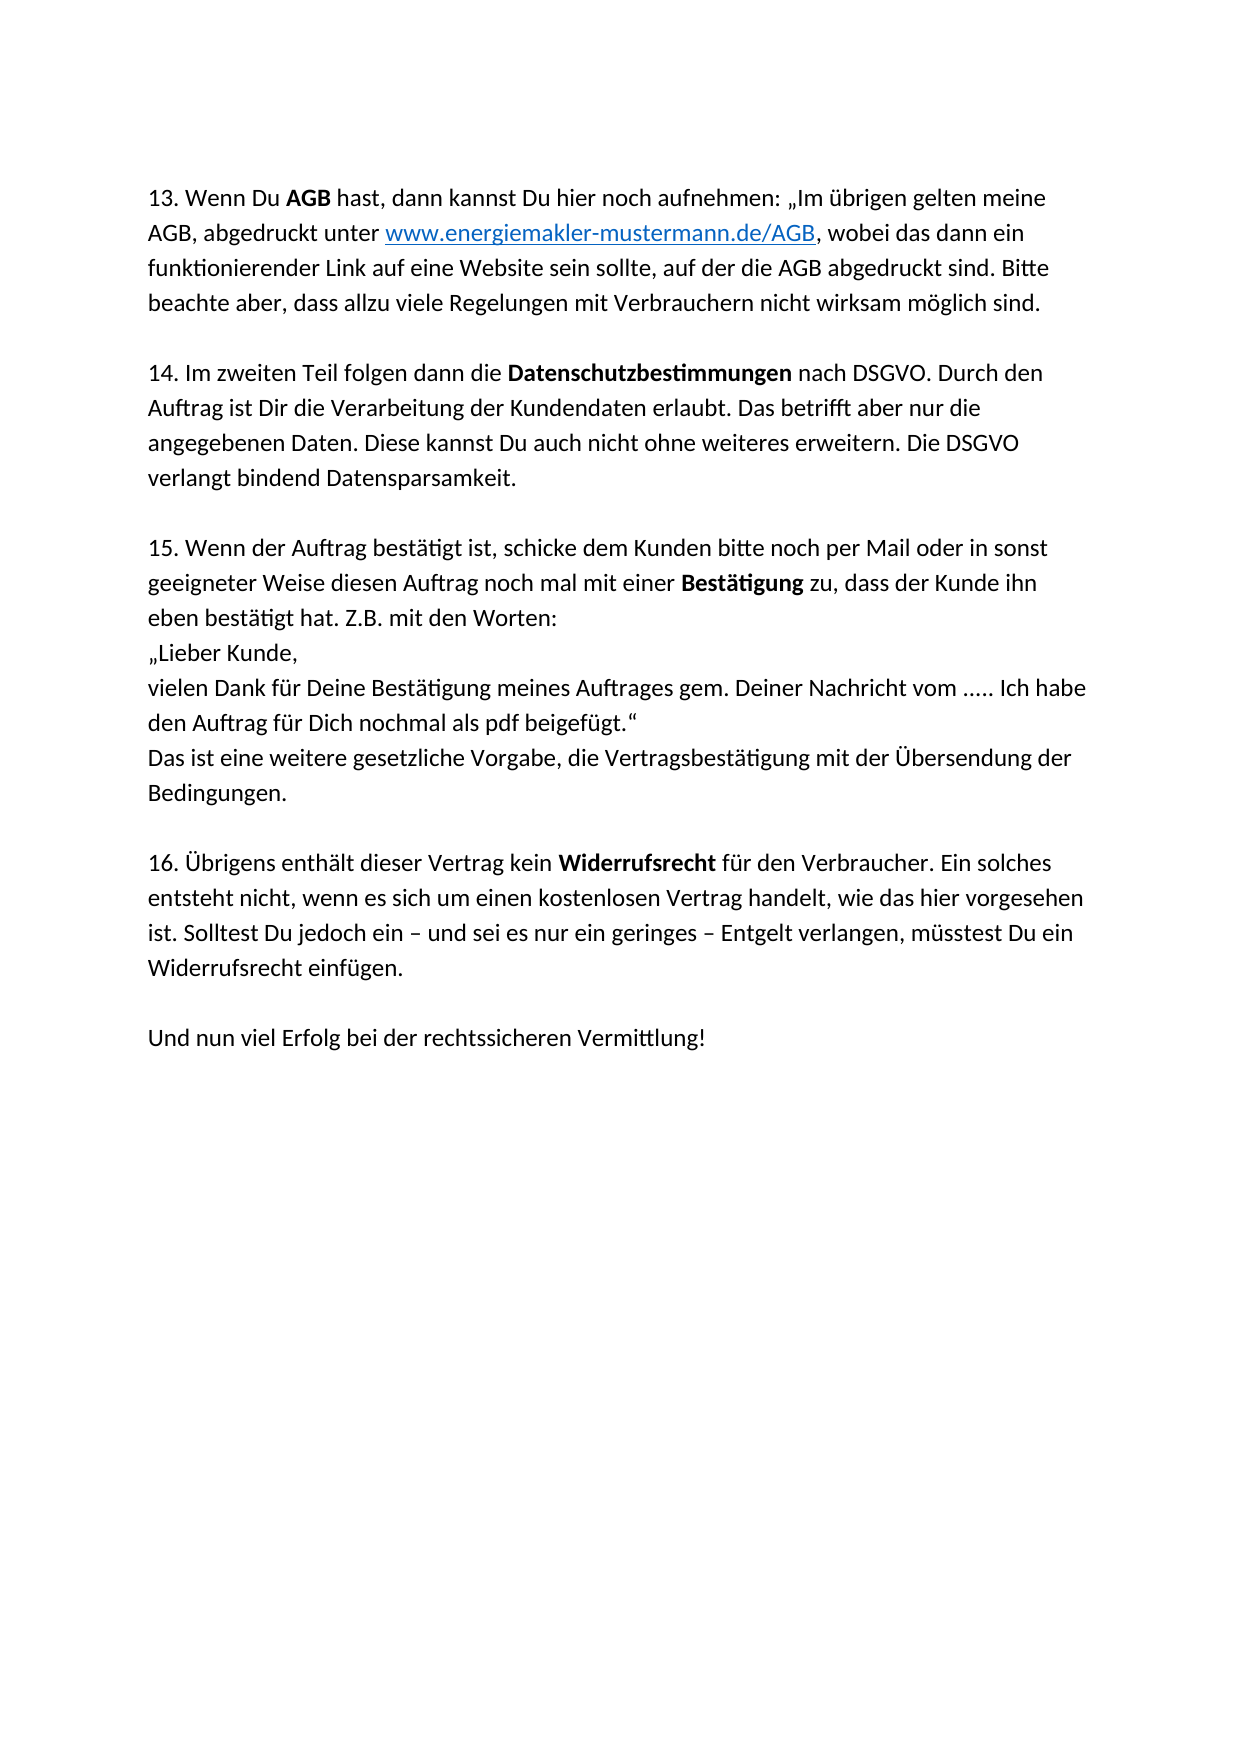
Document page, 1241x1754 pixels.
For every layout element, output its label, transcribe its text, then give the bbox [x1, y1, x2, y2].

text vielen Dank für Deine Bestätigung meines Auftrages gem. Deiner Nachricht vom ..... Ich habe den Auftrag für Dich nochmal als pdf beigefügt.“ [148, 673, 1093, 738]
text 14. Im zweiten Teil folgen dann die Datenschutzbestimmungen nach DSGVO. Durch den Auftrag ist Dir die Verarbeitung der Kundendaten erlaubt. Das betrifft aber nur die angegebenen Daten. Diese kannst Du auch nicht ohne weiteres erweitern. Die DSGVO verlangt bindend Datensparsamkeit. [148, 358, 1093, 493]
text 13. Wenn Du AGB hast, dann kannst Du hier noch aufnehmen: „Im übrigen gelten meine AGB, abgedruckt unter www.energiemakler-mustermann.de/AGB, wobei das dann ein funktionierender Link auf eine Website sein sollte, auf der die AGB abgedruckt sind. Bitte beachte aber, dass allzu viele Regelungen mit Verbrauchern nicht wirksam möglich sind. [148, 183, 1093, 318]
text 16. Übrigens enthält dieser Vertrag kein Widerrufsrecht für den Verbraucher. Ein solches entsteht nicht, wenn es sich um einen kostenlosen Vertrag handelt, wie das hier vorgesehen ist. Solltest Du jedoch ein – und sei es nur ein geringes – Entgelt verlangen, müsstest Du ein Widerrufsrecht einfügen. [148, 848, 1093, 983]
text Das ist eine weitere gesetzliche Vorgabe, die Vertragsbestätigung mit der Übersendung der Bedingungen. [148, 743, 1093, 808]
text 15. Wenn der Auftrag bestätigt ist, schicke dem Kunden bitte noch per Mail oder in sonst geeigneter Weise diesen Auftrag noch mal mit einer Bestätigung zu, dass der Kunde ihn eben bestätigt hat. Z.B. mit den Worten: „Lieber Kunde, [148, 533, 1093, 668]
text Und nun viel Erfolg bei der rechtssicheren Vermittlung! [148, 1023, 1093, 1053]
